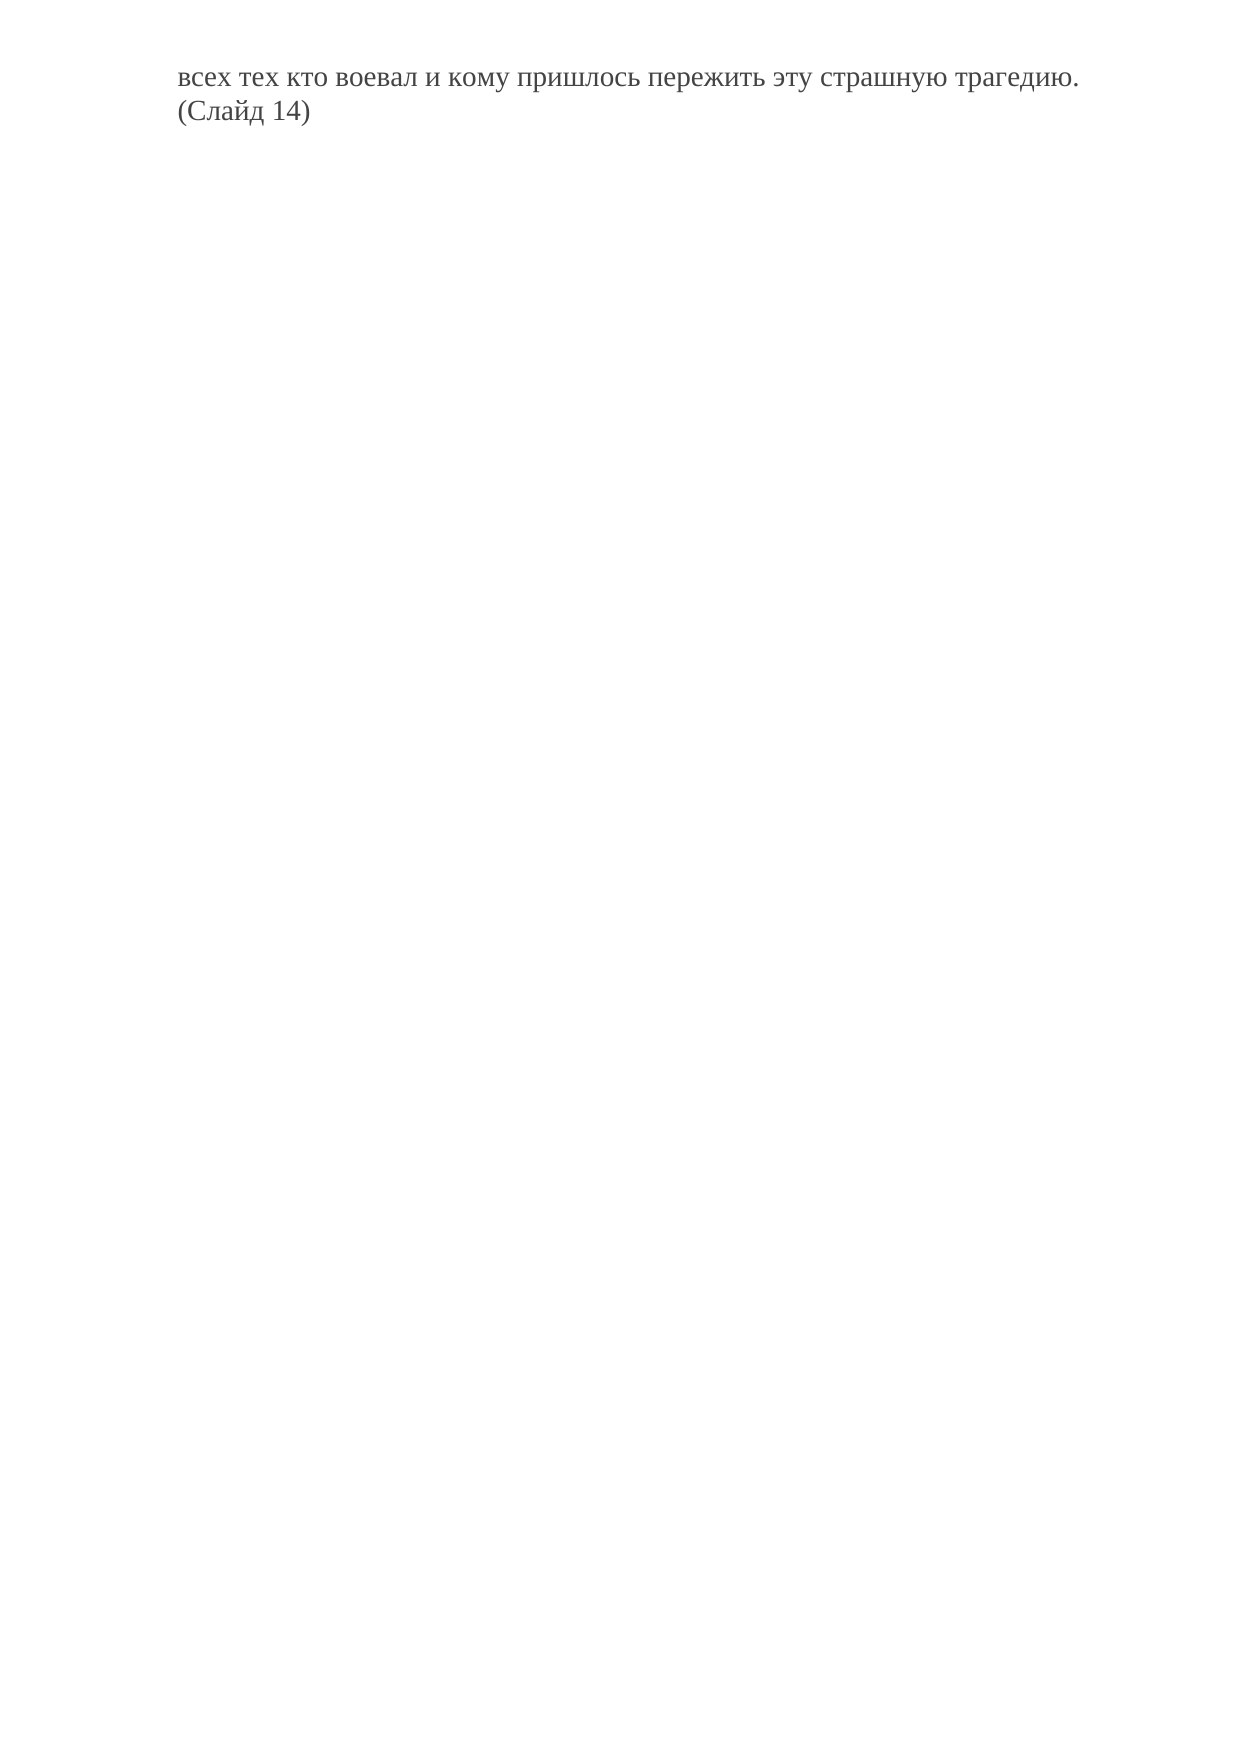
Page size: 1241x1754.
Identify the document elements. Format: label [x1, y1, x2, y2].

text [177, 59, 1152, 126]
